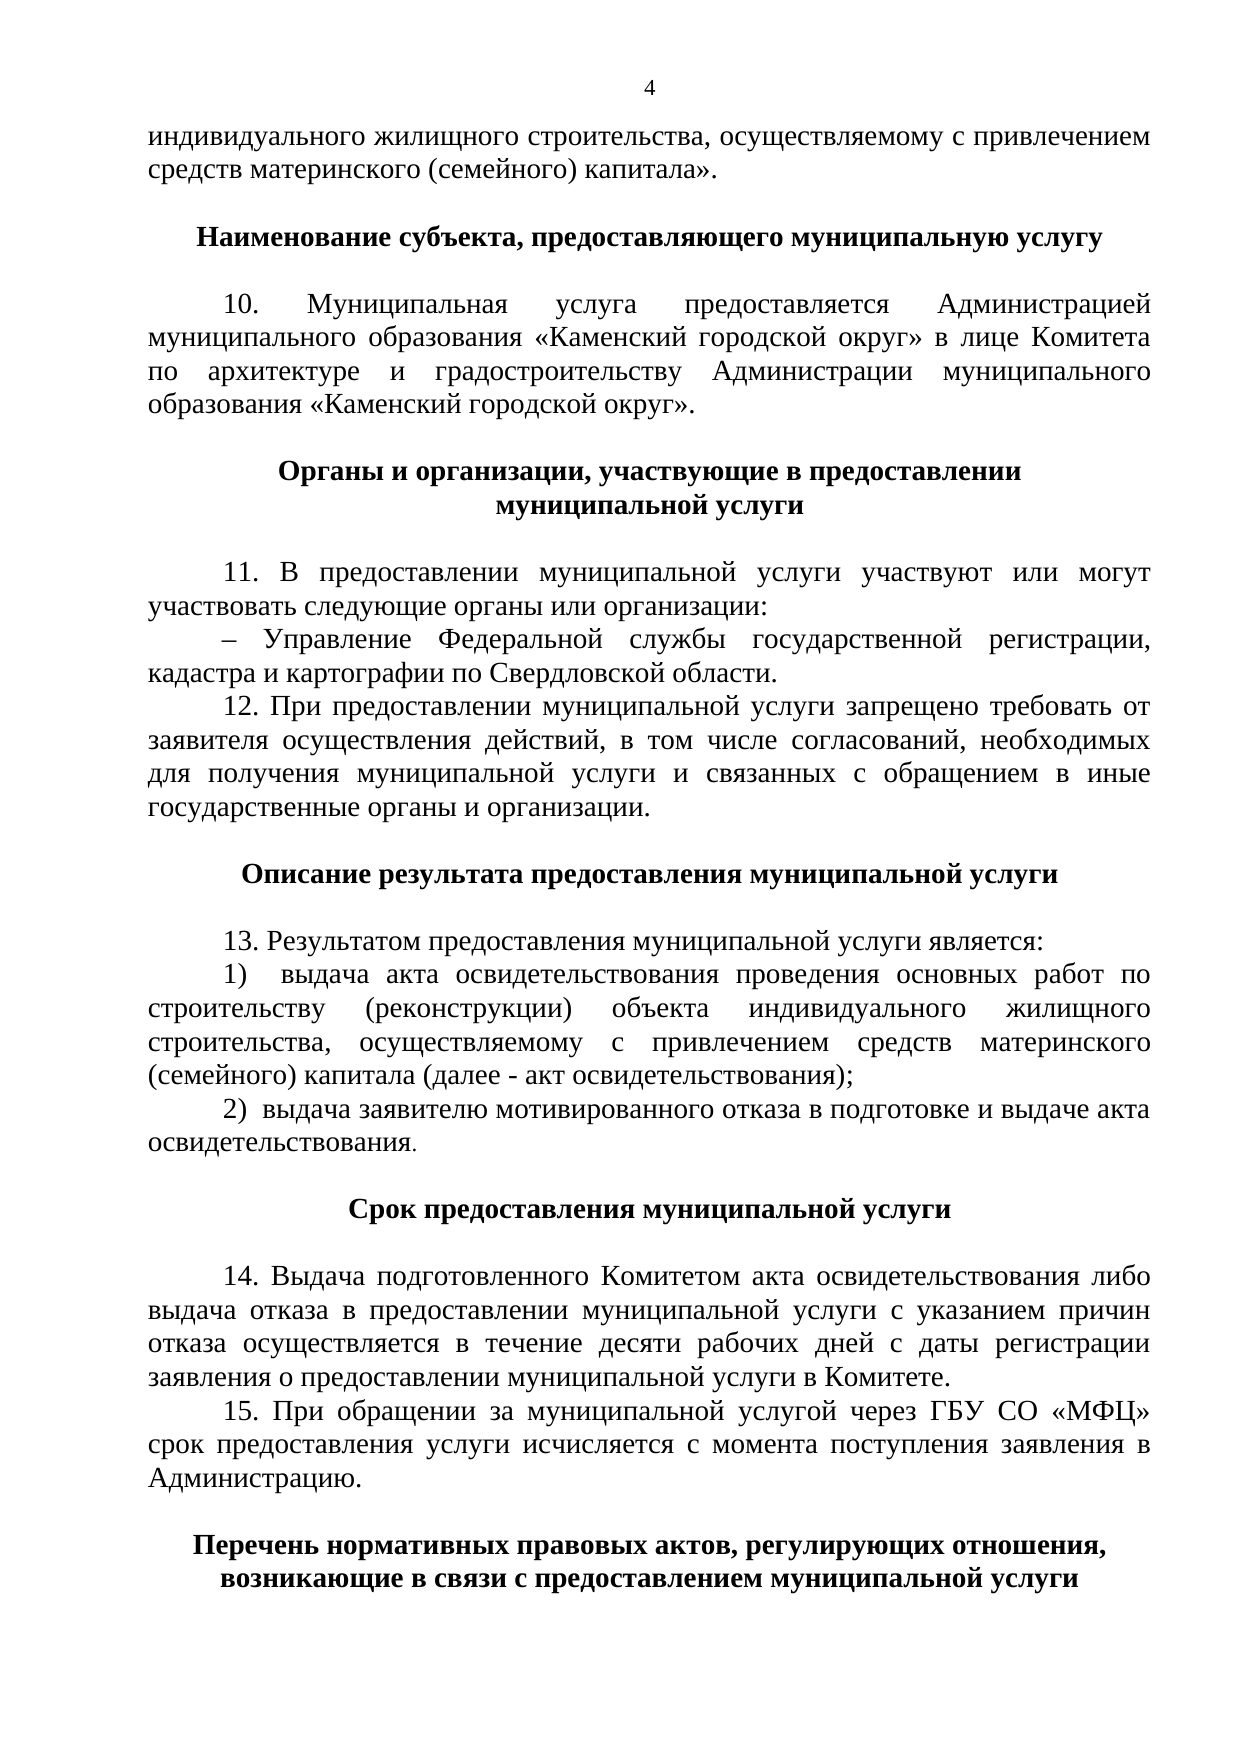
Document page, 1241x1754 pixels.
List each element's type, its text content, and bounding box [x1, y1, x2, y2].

text 14. Выдача подготовленного Комитетом акта освидетельствования либо выдача отказа в предоставлении муниципальной услуги с указанием причин отказа осуществляется в течение десяти рабочих дней с даты регистрации заявления о предоставлении муниципальной услуги в Комитете. [148, 1258, 1152, 1393]
text 11. В предоставлении муниципальной услуги участвуют или могут участвовать следующие органы или организации: [148, 554, 1152, 621]
text 15. При обращении за муниципальной услугой через ГБУ СО «МФЦ» срок предоставления услуги исчисляется с момента поступления заявления в Администрацию. [148, 1393, 1152, 1493]
text муниципальной услуги [148, 487, 1152, 521]
text Срок предоставления муниципальной услуги [148, 1191, 1152, 1225]
text 1) выдача акта освидетельствования проведения основных работ по строительству (реконструкции) объекта индивидуального жилищного строительства, осуществляемому с привлечением средств материнского (семейного) капитала (далее - акт освидетельствования); [148, 957, 1152, 1091]
text – Управление Федеральной службы государственной регистрации, кадастра и картографии по Свердловской области. [148, 621, 1152, 688]
text Перечень нормативных правовых актов, регулирующих отношения, возникающие в связи с предоставлением муниципальной услуги [148, 1527, 1152, 1594]
text 10. Муниципальная услуга предоставляется Администрацией муниципального образования «Каменский городской округ» в лице Комитета по архитектуре и градостроительству Администрации муниципального образования «Каменский городской округ». [148, 286, 1152, 420]
text Органы и организации, участвующие в предоставлении [148, 453, 1152, 487]
text Наименование субъекта, предоставляющего муниципальную услугу [148, 219, 1152, 252]
text 12. При предоставлении муниципальной услуги запрещено требовать от заявителя осуществления действий, в том числе согласований, необходимых для получения муниципальной услуги и связанных с обращением в иные государственные органы и организации. [148, 688, 1152, 822]
text 2) выдача заявителю мотивированного отказа в подготовке и выдаче акта освидетельствования. [148, 1091, 1152, 1158]
text Описание результата предоставления муниципальной услуги [148, 856, 1152, 889]
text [148, 118, 1152, 185]
text 13. Результатом предоставления муниципальной услуги является: [148, 923, 1152, 957]
